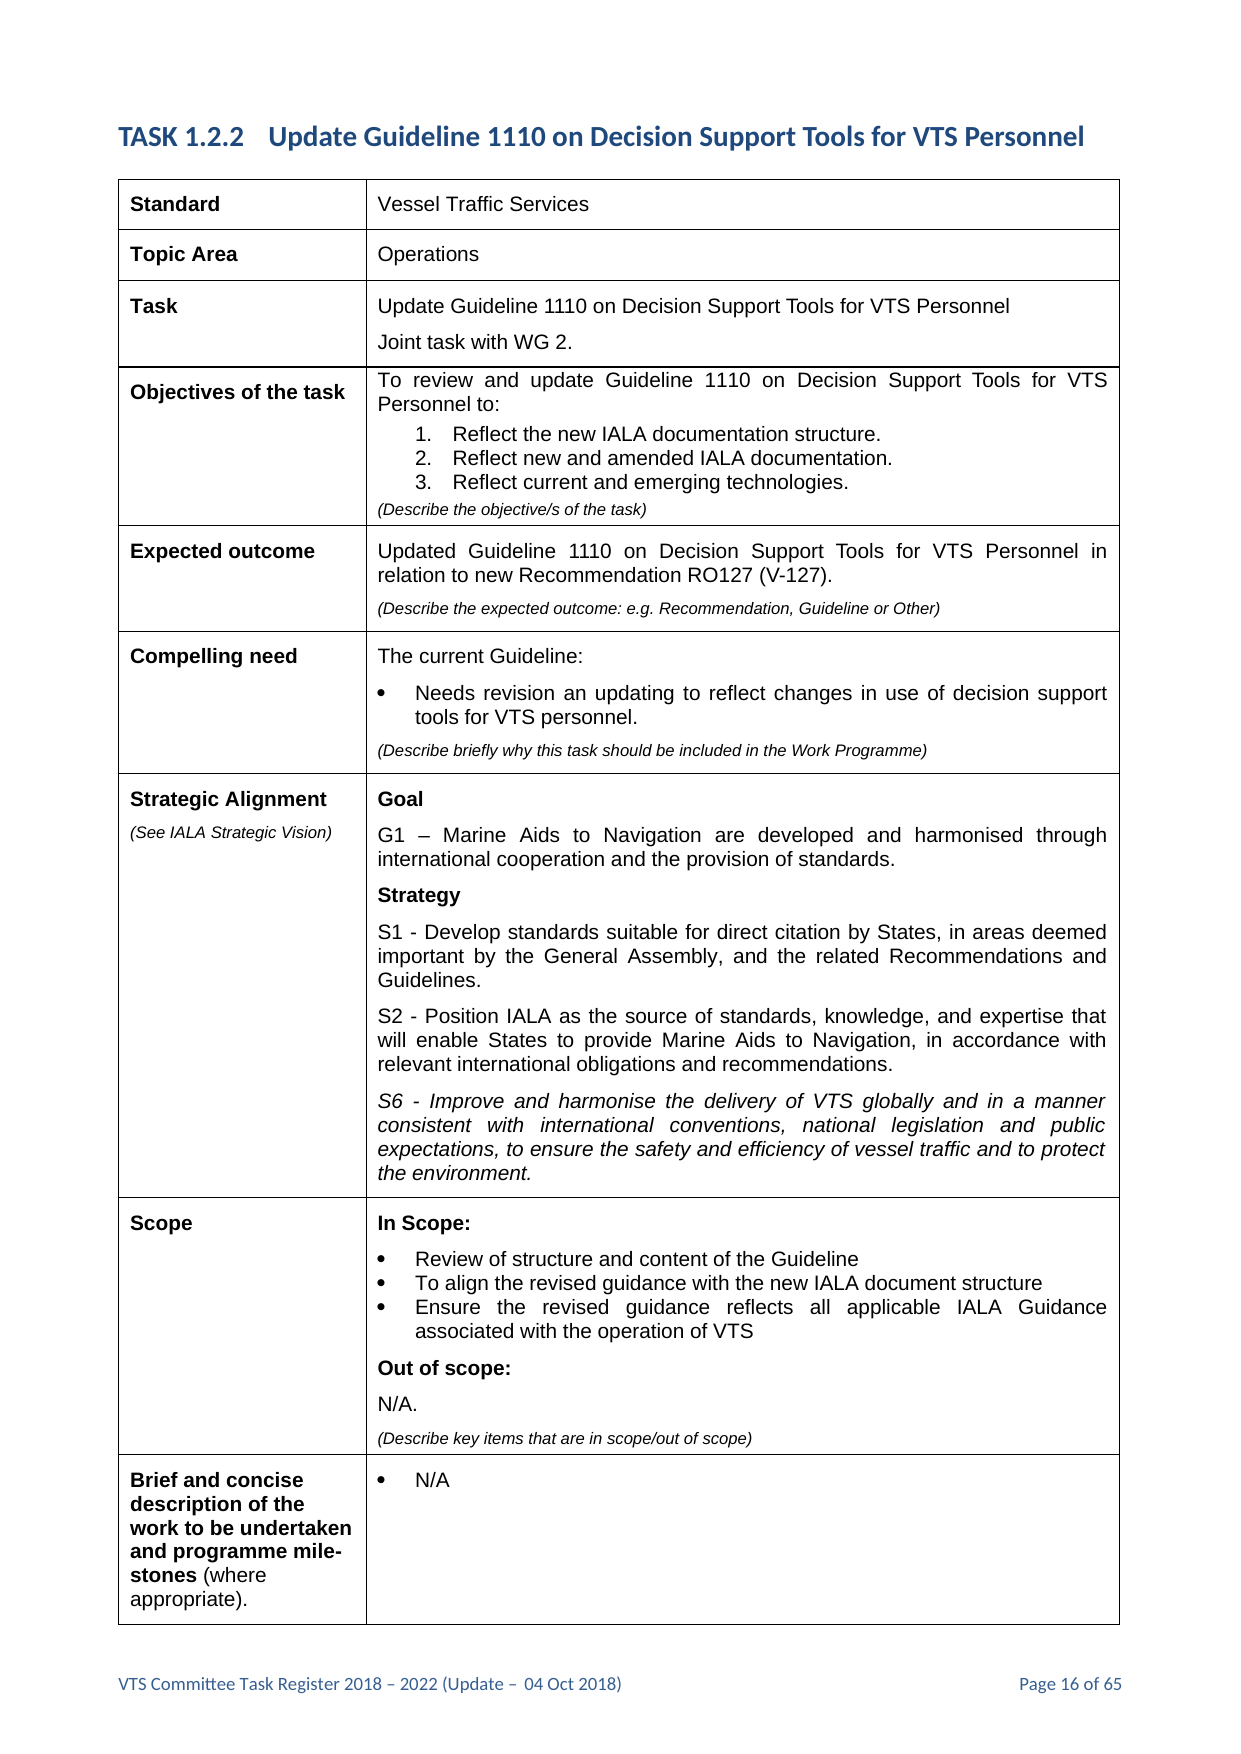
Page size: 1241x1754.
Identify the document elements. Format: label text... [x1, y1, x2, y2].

table_cell Operations [367, 230, 1119, 280]
table_header Vessel Traffic Services [367, 180, 1119, 229]
table_cell The current Guideline: Needs revision an updating to reflect changes in use of decision support tools for VTS personnel. (Describe briefly why this task should be included in the Work Programme) [367, 632, 1119, 773]
table_cell Strategic Alignment (See IALA Strategic Vision) [119, 774, 366, 1197]
table_cell Expected outcome [119, 526, 366, 631]
table_cell Updated Guideline 1110 on Decision Support Tools for VTS Personnel in relation to new Recommendation RO127 (V-127). (Describe the expected outcome: e.g. Recommendation, Guideline or Other) [367, 526, 1119, 631]
table_cell Brief and concise description of the work to be undertaken and programme milestones (where appropriate). [119, 1455, 366, 1624]
table_cell In Scope: Review of structure and content of the Guideline To align the revised guidance with the new IALA document structure Ensure the revised guidance reflects all applicable IALA Guidance associated with the operation of VTS Out of scope: N/A. (Describe key items that are in scope/out of scope) [367, 1198, 1119, 1454]
table_cell Task [119, 281, 366, 366]
table_cell To review and update Guideline 1110 on Decision Support Tools for VTS Personnel to: Reflect the new IALA documentation structure. Reflect new and amended IALA documentation. Reflect current and emerging technologies. (Describe the objective/s of the task) [367, 368, 1119, 525]
table_cell Compelling need [119, 632, 366, 773]
subtitle TASK 1.2.2 Update Guideline 1110 on Decision Support Tools for VTS Personnel [118, 118, 1122, 154]
table_cell Scope [119, 1198, 366, 1454]
table_cell Objectives of the task [119, 368, 366, 525]
table_cell Goal G1 – Marine Aids to Navigation are developed and harmonised through international cooperation and the provision of standards. Strategy S1 - Develop standards suitable for direct citation by States, in areas deemed important by the General Assembly, and the related Recommendations and Guidelines. S2 - Position IALA as the source of standards, knowledge, and expertise that will enable States to provide Marine Aids to Navigation, in accordance with relevant international obligations and recommendations. S6 - Improve and harmonise the delivery of VTS globally and in a manner consistent with international conventions, national legislation and public expectations, to ensure the safety and efficiency of vessel traffic and to protect the environment. [367, 774, 1119, 1197]
table_cell N/A [367, 1455, 1119, 1624]
table_cell Topic Area [119, 230, 366, 280]
table_cell Update Guideline 1110 on Decision Support Tools for VTS Personnel Joint task with WG 2. [367, 281, 1119, 366]
table_header Standard [119, 180, 366, 229]
